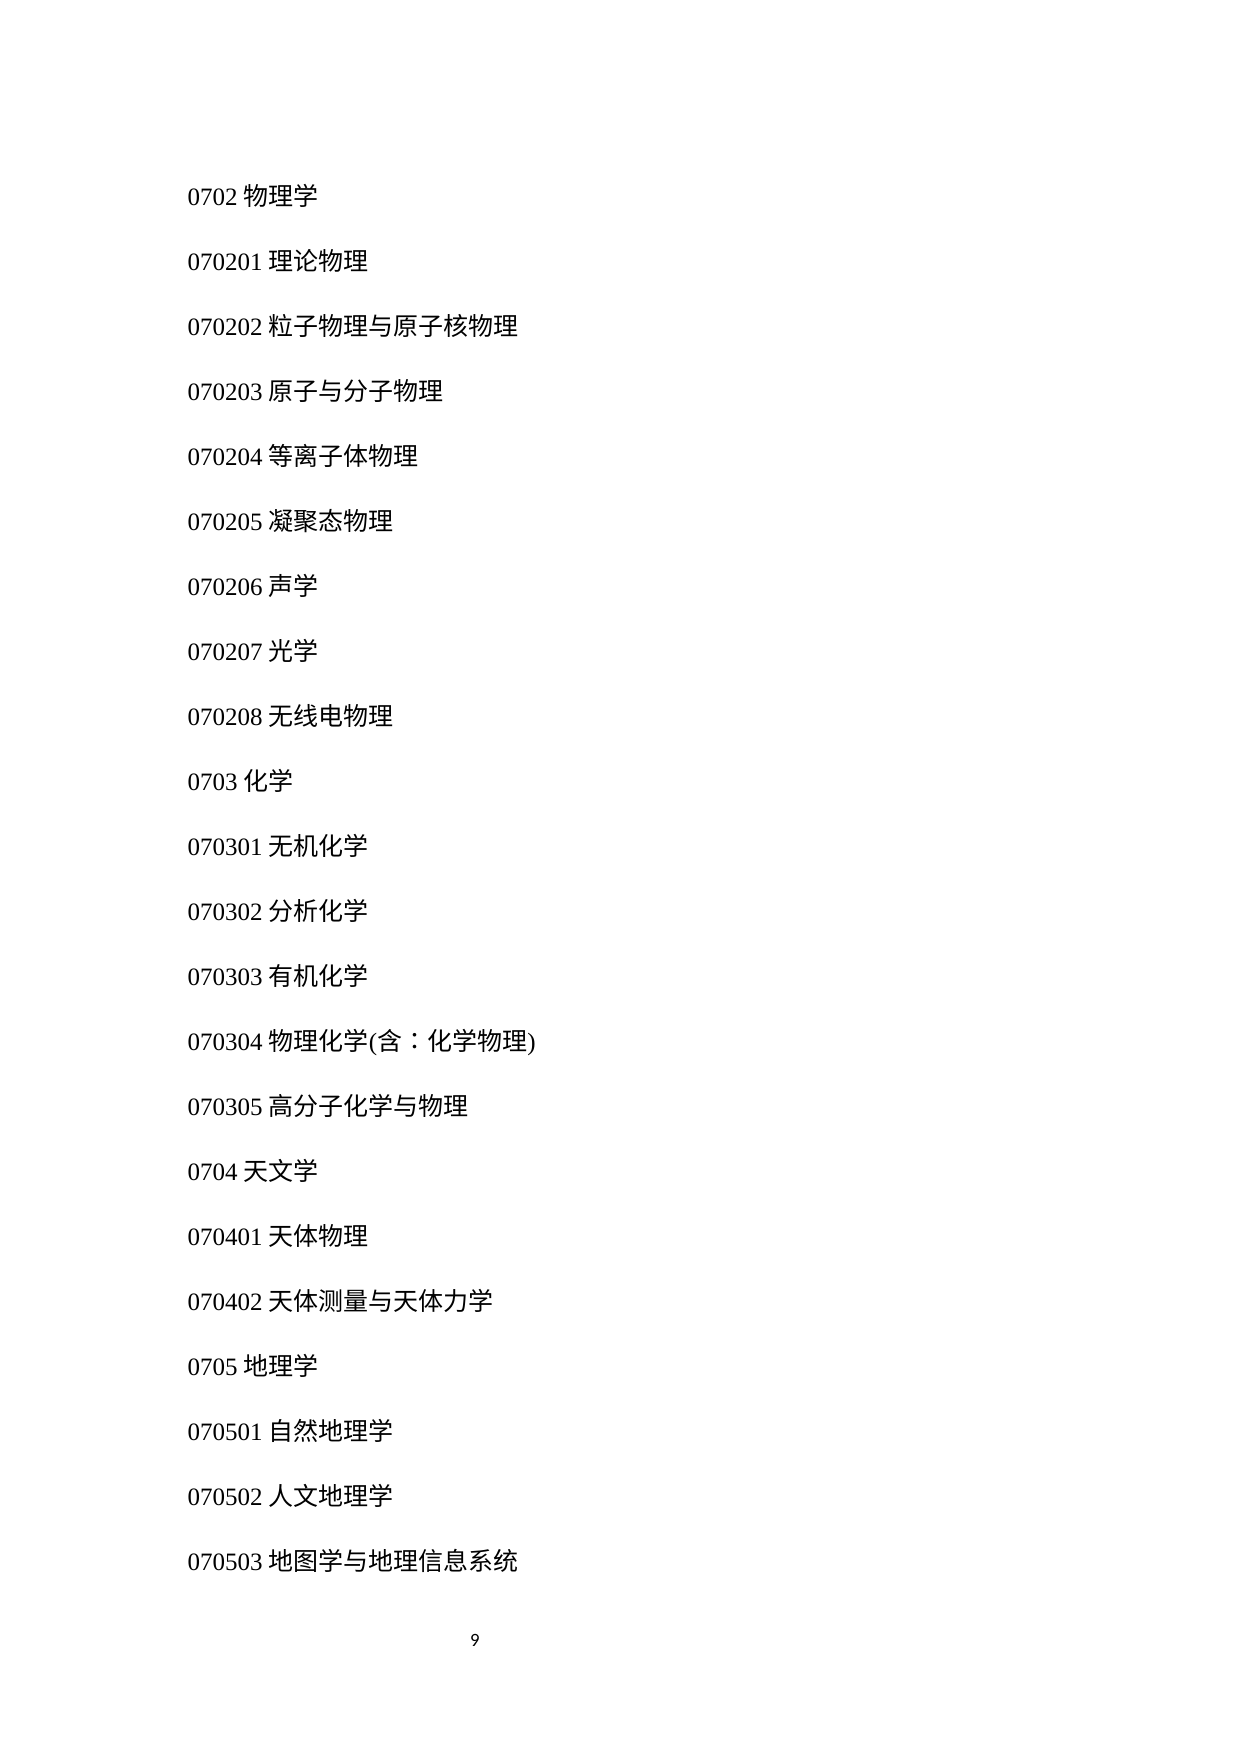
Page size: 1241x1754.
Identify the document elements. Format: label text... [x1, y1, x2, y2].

text 0705 地理学 070501 自然地理学 070502 人文地理学 070503 地图学与地理信息系统 [187, 1332, 1053, 1592]
text 0703 化学 070301 无机化学 070302 分析化学 070303 有机化学 070304 物理化学(含∶化学物理) 070305 高分子化学与物理 [187, 747, 1053, 1137]
text 0704 天文学 070401 天体物理 070402 天体测量与天体力学 [187, 1137, 1053, 1332]
text 0702 物理学 070201 理论物理 070202 粒子物理与原子核物理 070203 原子与分子物理 070204 等离子体物理 070205 凝聚态物理 070206 声学 070207 光学 070208 无线电物理 [187, 162, 1053, 747]
